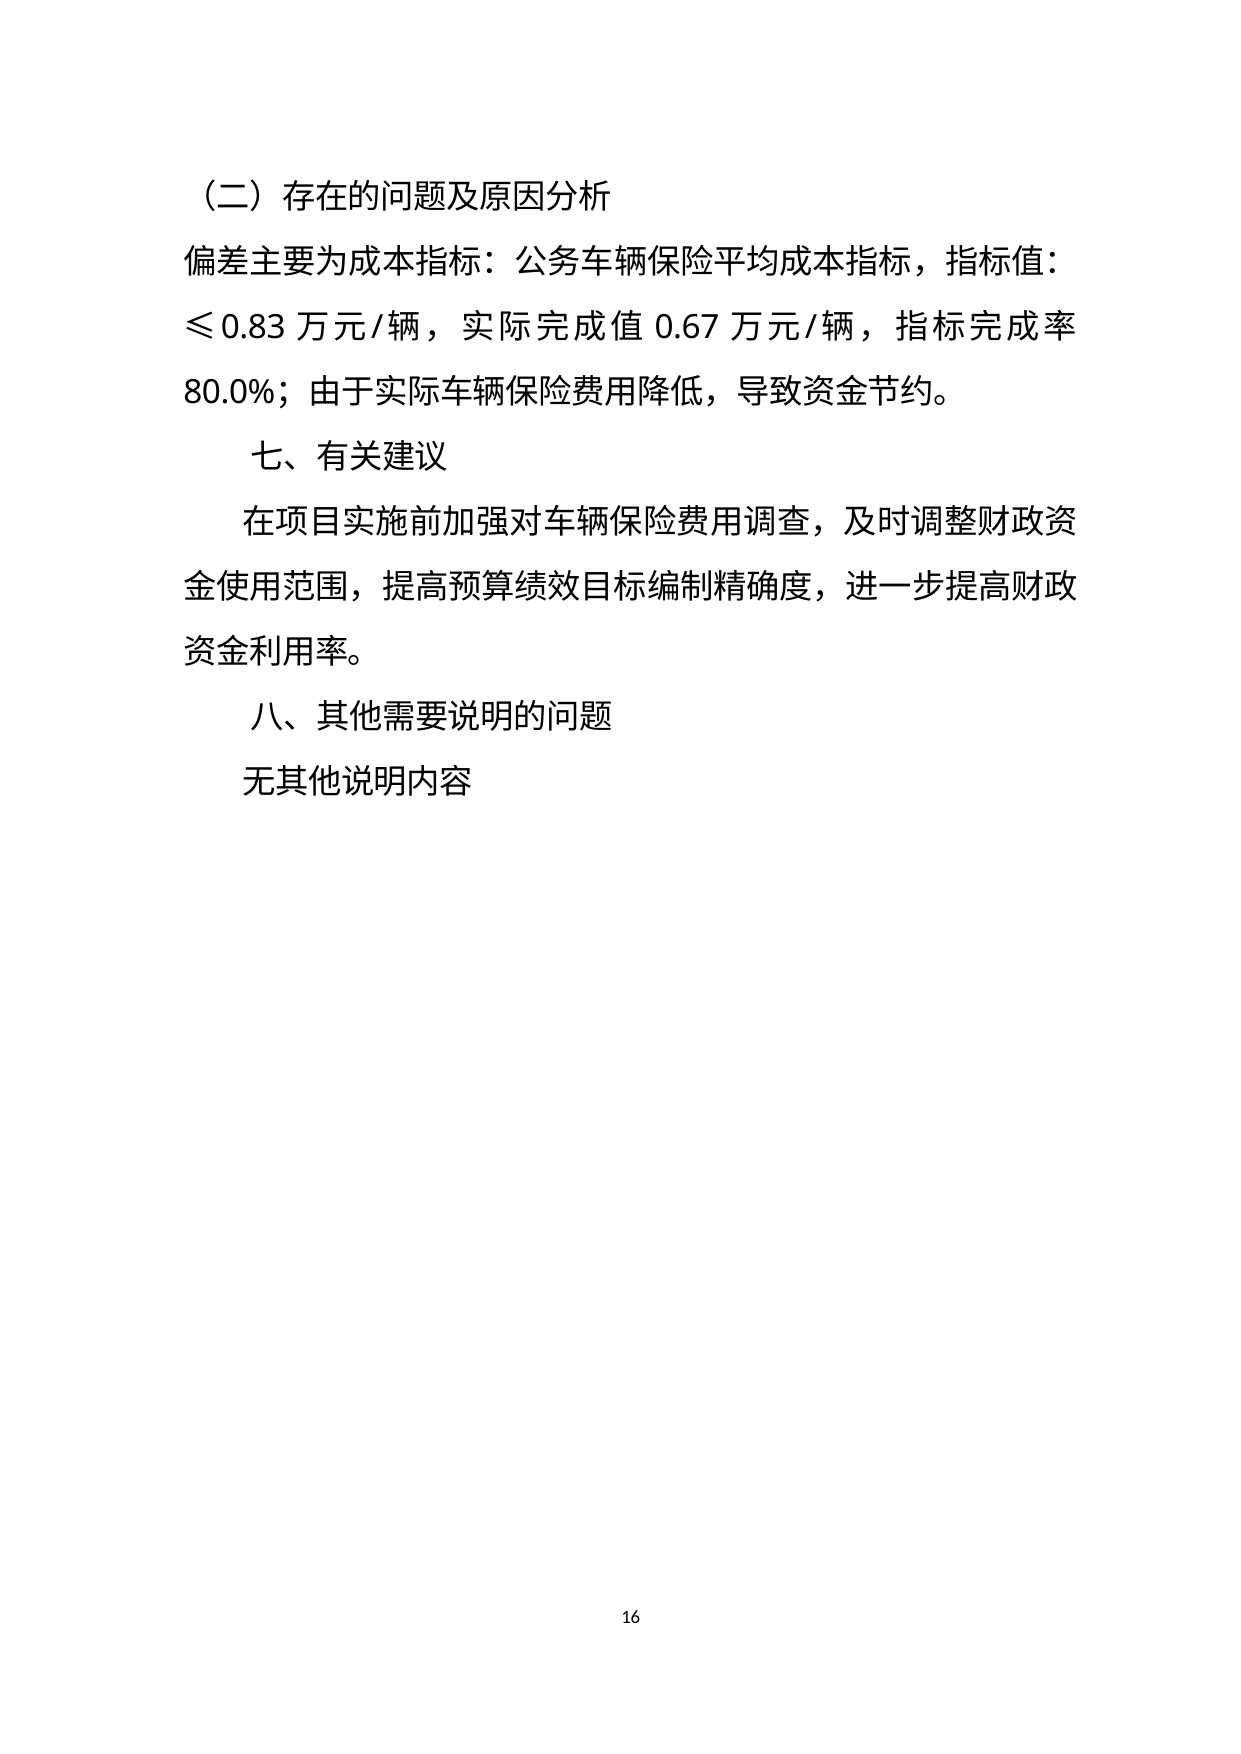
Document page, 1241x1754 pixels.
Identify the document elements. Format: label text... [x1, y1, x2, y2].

text 八、其他需要说明的问题 [183, 682, 1078, 747]
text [183, 162, 1078, 422]
text 无其他说明内容 [183, 747, 1078, 812]
text 七、有关建议 [183, 422, 1078, 487]
text 在项目实施前加强对车辆保险费用调查，及时调整财政资金使用范围，提高预算绩效目标编制精确度，进一步提高财政资金利用率。 [183, 487, 1078, 682]
